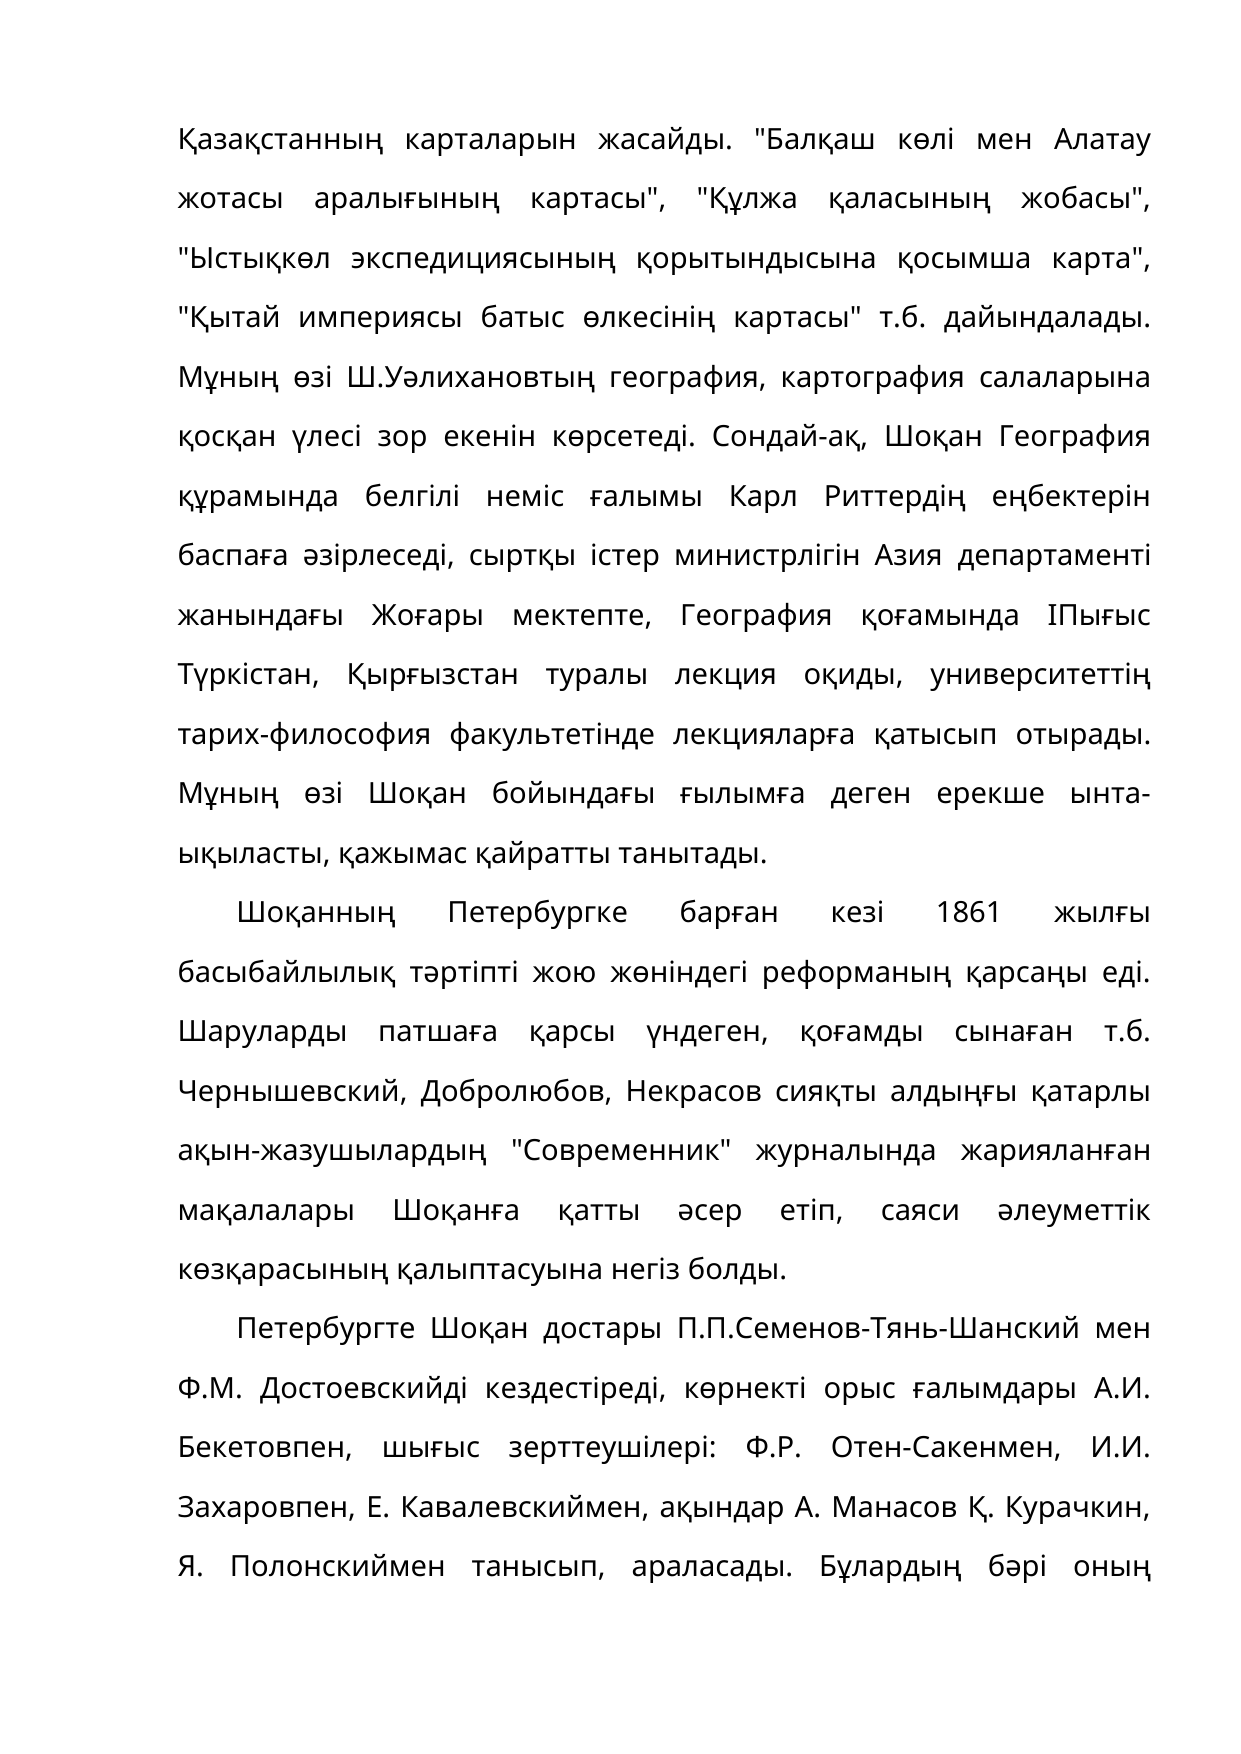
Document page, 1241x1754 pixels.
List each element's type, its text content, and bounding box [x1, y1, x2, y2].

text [177, 1308, 1152, 1585]
text Шоқанның Петербургке барған кезі 1861 жылғы басыбайлылық тәртіпті жою жөніндегі реформаның қарсаңы еді. Шаруларды патшаға қарсы үндеген, қоғамды сынаған т.б. Чернышевский, Добролюбов, Некрасов сияқты алдыңғы қатарлы ақын-жазушылардың "Современник" журналында жарияланған мақалалары Шоқанға қатты әсер етіп, саяси әлеуметтік көзқарасының қалыптасуына негіз болды. [177, 891, 1152, 1288]
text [177, 118, 1152, 872]
